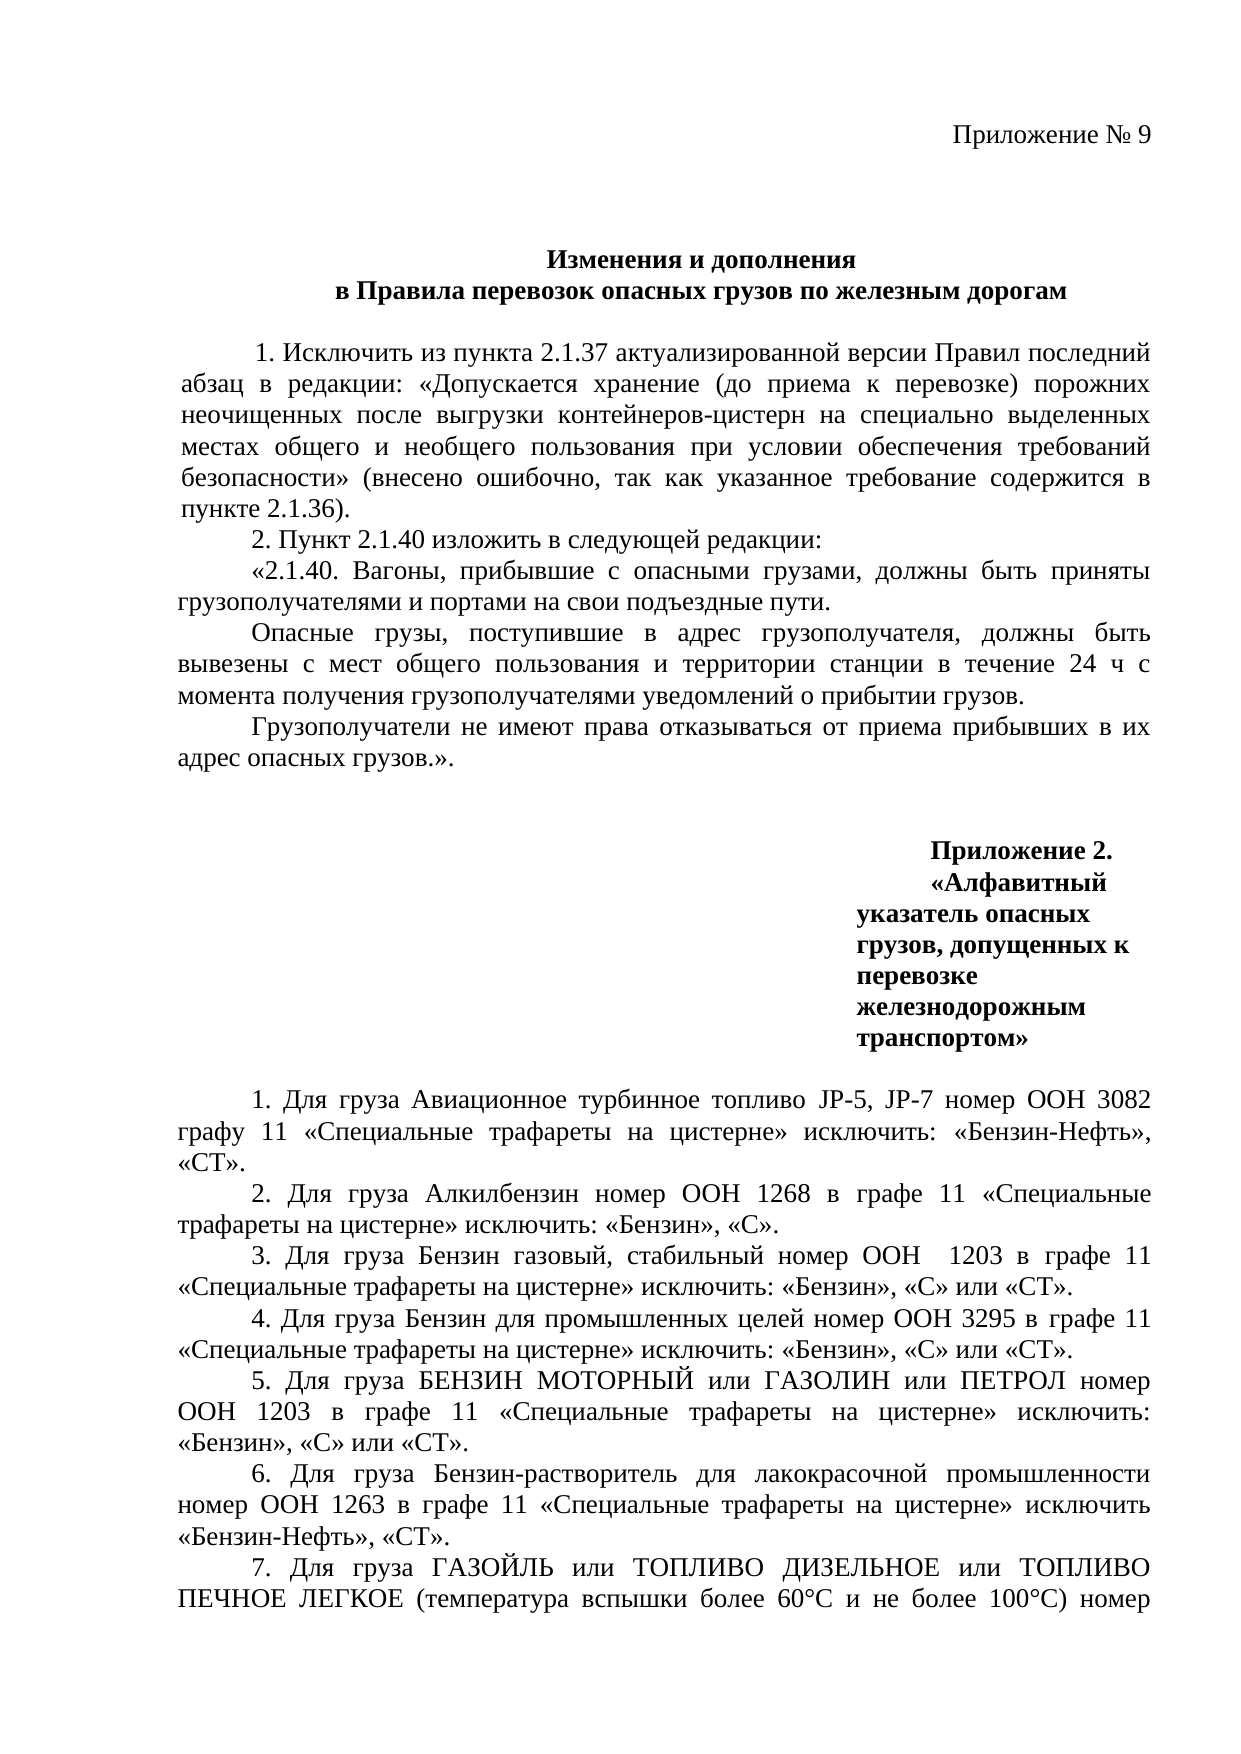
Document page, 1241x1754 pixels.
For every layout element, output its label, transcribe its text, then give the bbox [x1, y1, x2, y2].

text в Правила перевозок опасных грузов по железным дорогам [177, 274, 1152, 305]
text «Алфавитный указатель опасных грузов, допущенных к перевозке железнодорожным транспортом» [856, 866, 1152, 1052]
text «2.1.40. Вагоны, прибывшие с опасными грузами, должны быть приняты грузополучателями и портами на свои подъездные пути. [177, 554, 1152, 616]
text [177, 1551, 1152, 1613]
text Грузополучатели не имеют права отказываться от приема прибывших в их адрес опасных грузов.». [177, 710, 1152, 772]
text 2. Для груза Алкилбензин номер ООН 1268 в графе 11 «Специальные трафареты на цистерне» исключить: «Бензин», «С». [177, 1177, 1152, 1239]
text 1. Исключить из пункта 2.1.37 актуализированной версии Правил последний абзац в редакции: «Допускается хранение (до приема к перевозке) порожних неочищенных после выгрузки контейнеров-цистерн на специально выделенных местах общего и необщего пользования при условии обеспечения требований безопасности» (внесено ошибочно, так как указанное требование содержится в пункте 2.1.36). [181, 336, 1152, 523]
text 6. Для груза Бензин-растворитель для лакокрасочной промышленности номер ООН 1263 в графе 11 «Специальные трафареты на цистерне» исключить «Бензин-Нефть», «СТ». [177, 1457, 1152, 1551]
text 4. Для груза Бензин для промышленных целей номер ООН 3295 в графе 11 «Специальные трафареты на цистерне» исключить: «Бензин», «С» или «СТ». [177, 1302, 1152, 1364]
text Изменения и дополнения [177, 243, 1152, 274]
text 1. Для груза Авиационное турбинное топливо JP-5, JP-7 номер ООН 3082 графу 11 «Специальные трафареты на цистерне» исключить: «Бензин-Нефть», «СТ». [177, 1084, 1152, 1177]
text Приложение № 9 [842, 118, 1152, 149]
text Опасные грузы, поступившие в адрес грузополучателя, должны быть вывезены с мест общего пользования и территории станции в течение 24 ч с момента получения грузополучателями уведомлений о прибытии грузов. [177, 616, 1152, 710]
text Приложение 2. [856, 834, 1152, 866]
text 3. Для груза Бензин газовый, стабильный номер ООН 1203 в графе 11 «Специальные трафареты на цистерне» исключить: «Бензин», «С» или «СТ». [177, 1239, 1152, 1302]
text 5. Для груза БЕНЗИН МОТОРНЫЙ или ГАЗОЛИН или ПЕТРОЛ номер ООН 1203 в графе 11 «Специальные трафареты на цистерне» исключить: «Бензин», «С» или «СТ». [177, 1364, 1152, 1457]
text 2. Пункт 2.1.40 изложить в следующей редакции: [177, 523, 1152, 554]
